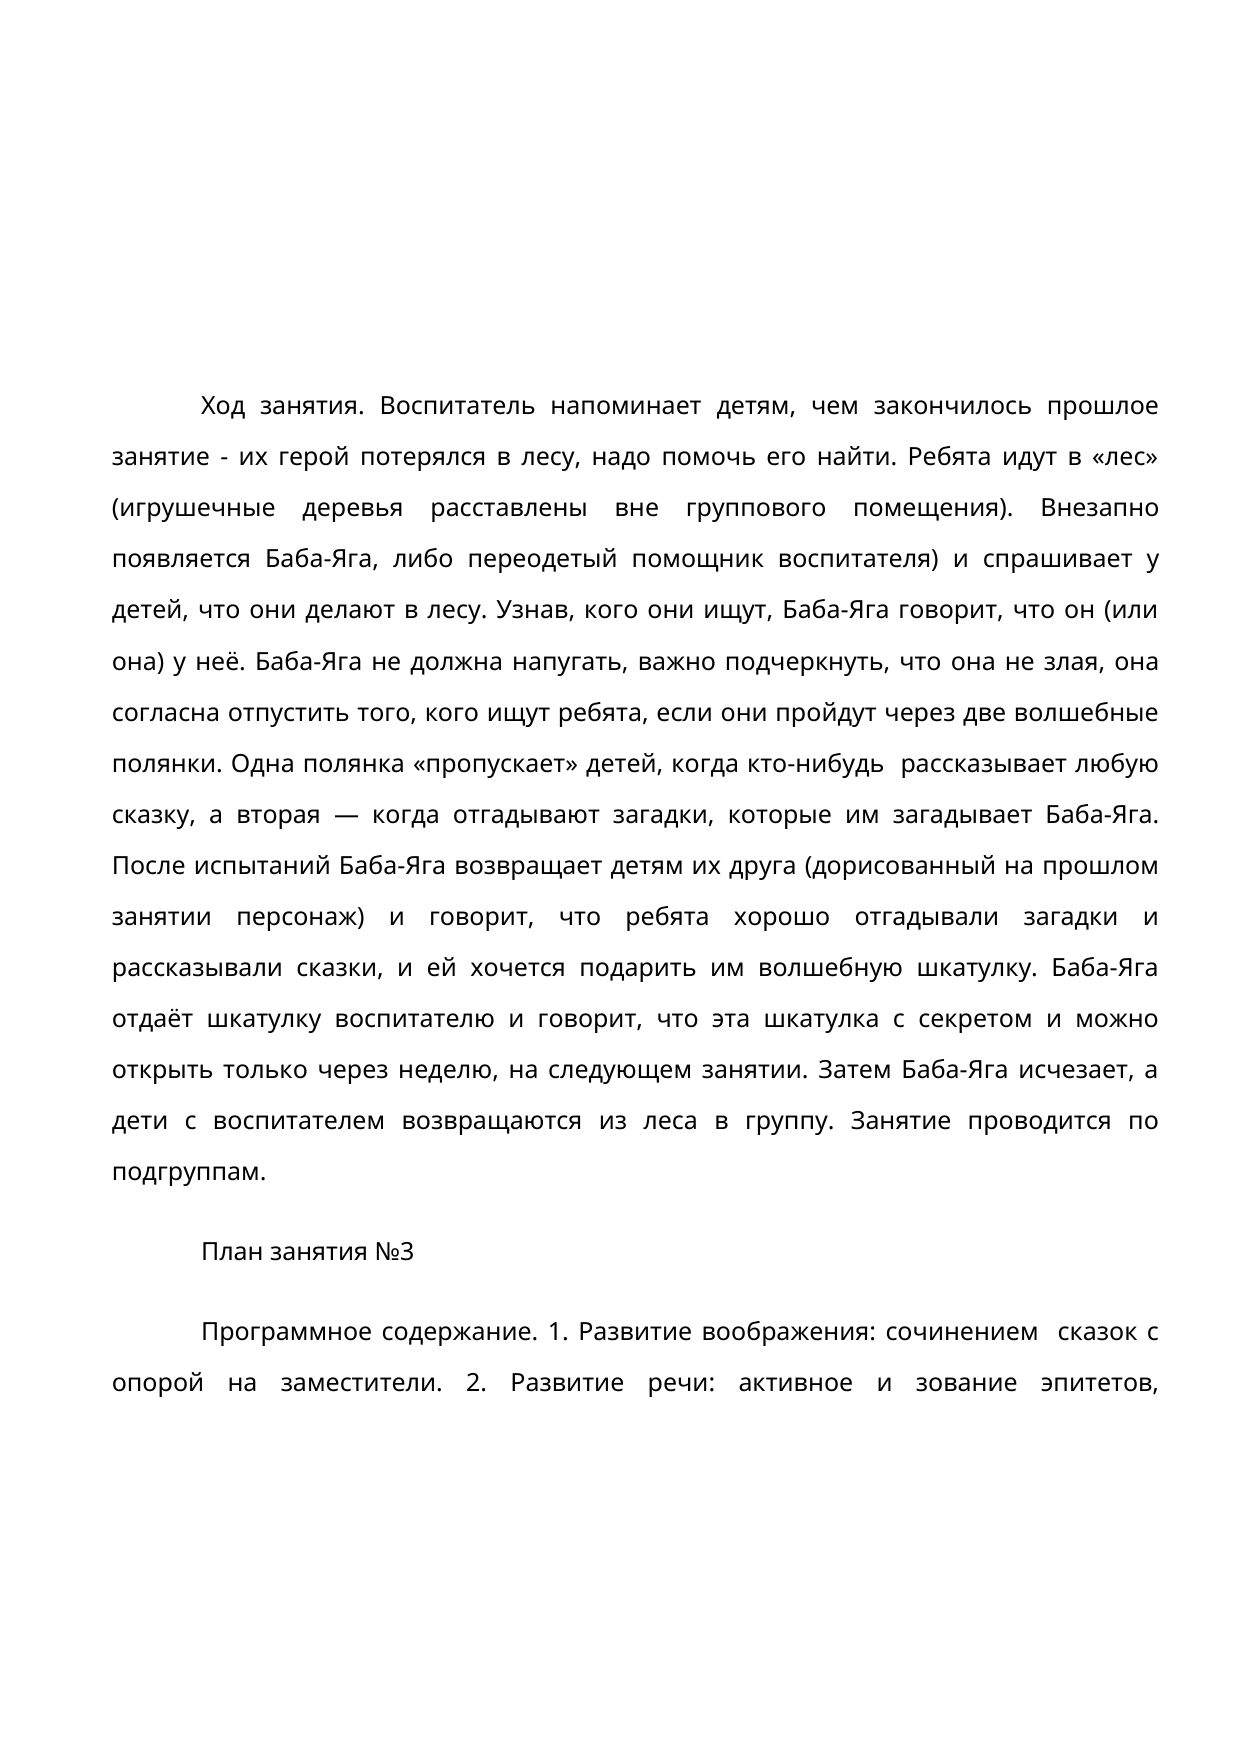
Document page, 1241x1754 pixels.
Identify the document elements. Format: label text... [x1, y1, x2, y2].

text Ход занятия. Воспитатель напоминает детям, чем закончилось прошлое занятие - их герой потерялся в лесу, надо помочь его найти. Ребята идут в «лес» (игрушечные деревья расставлены вне группового помещения). Внезапно появляется Баба-Яга, либо переодетый помощник воспитателя) и спрашивает у детей, что они делают в лесу. Узнав, кого они ищут, Баба-Яга говорит, что он (или она) у неё. Баба-Яга не должна напугать, важно подчеркнуть, что она не злая, она согласна отпустить того, кого ищут ребята, если они пройдут через две волшебные полянки. Одна полянка «пропускает» детей, когда кто-нибудь рассказывает любую сказку, а вторая — когда отгадывают загадки, которые им загадывает Баба-Яга. После испытаний Баба-Яга возвращает детям их друга (дорисованный на прошлом занятии персонаж) и говорит, что ребята хорошо отгадывали загадки и рассказывали сказки, и ей хочется подарить им волшебную шкатулку. Баба-Яга отдаёт шкатулку воспитателю и говорит, что эта шкатулка с секретом и можно открыть только через неделю, на следующем занятии. Затем Баба-Яга исчезает, а дети с воспитателем возвращаются из леса в группу. Занятие проводится по подгруппам. [112, 388, 1160, 1188]
text План занятия №3 [112, 1233, 1160, 1268]
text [112, 1314, 1160, 1399]
